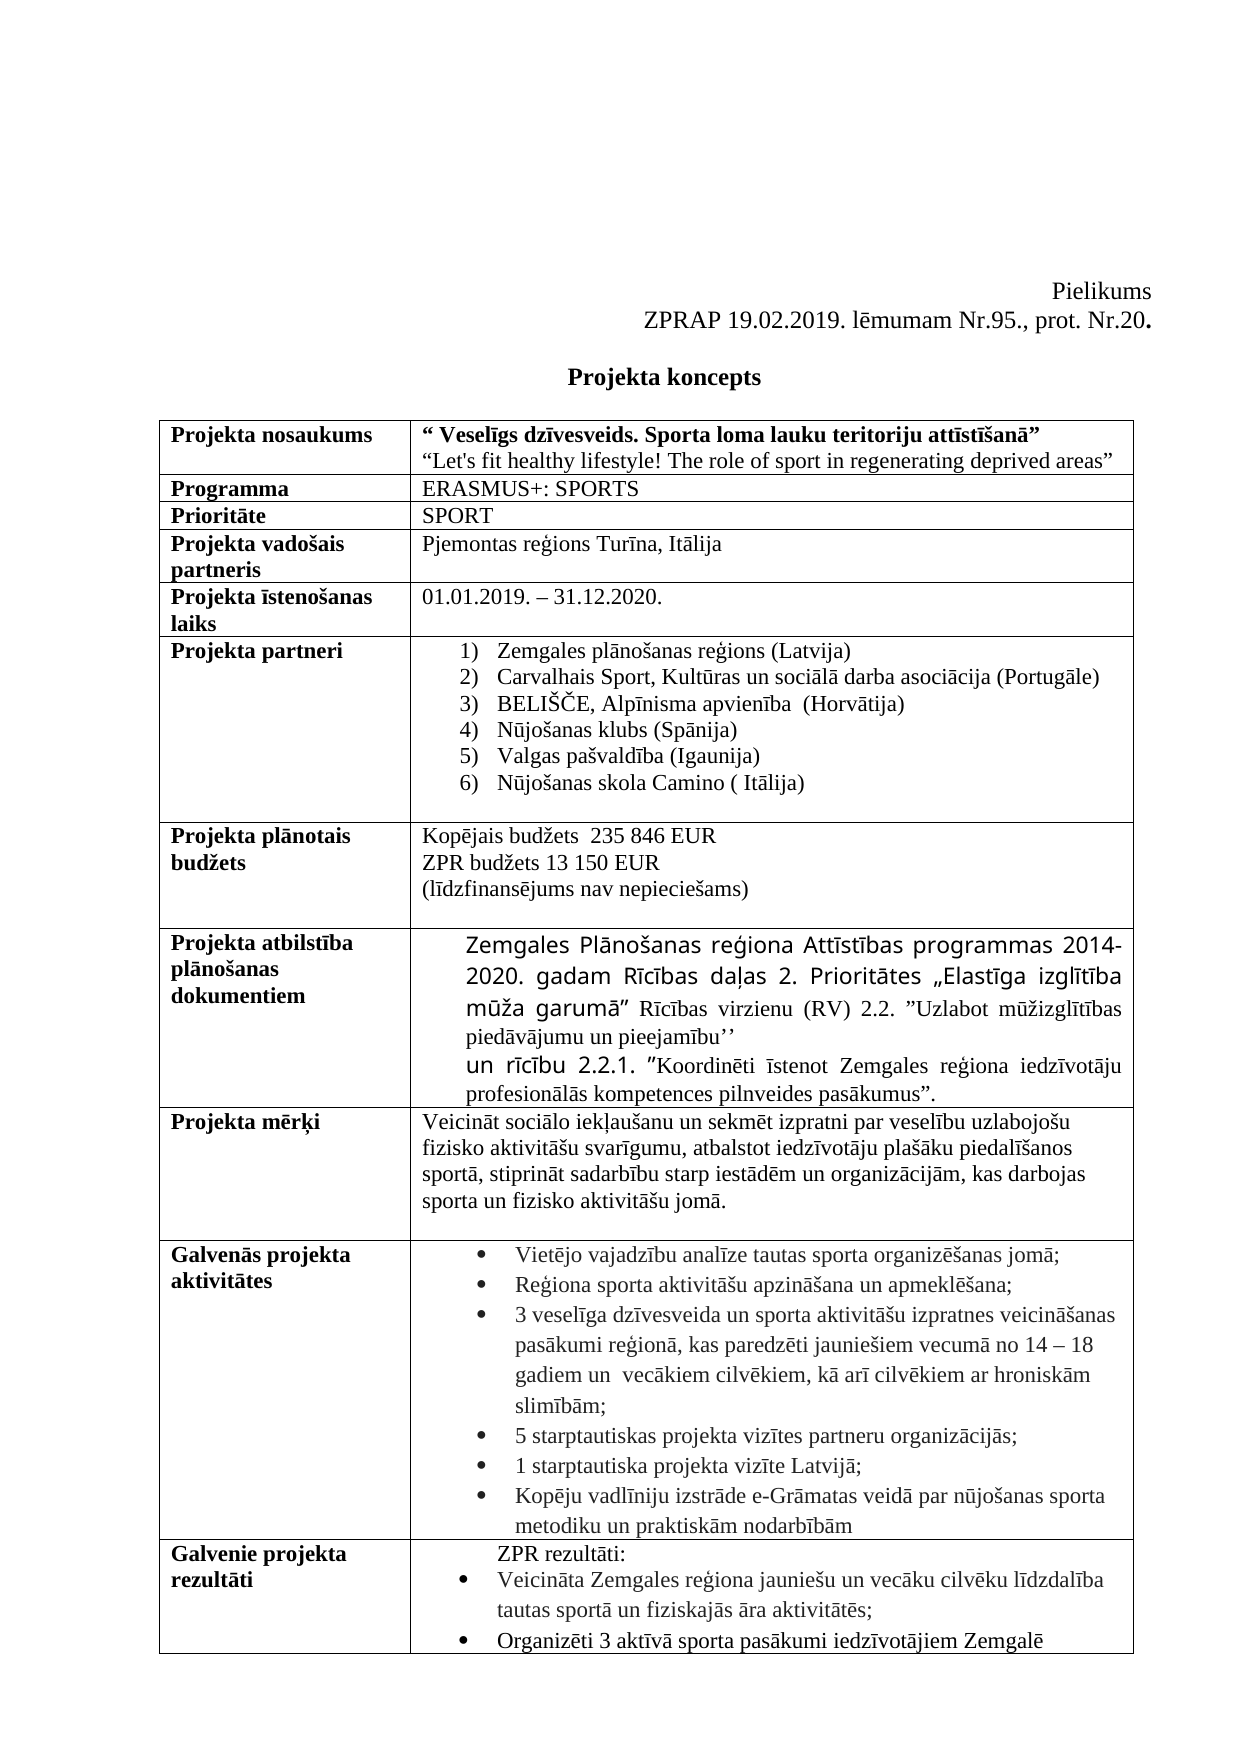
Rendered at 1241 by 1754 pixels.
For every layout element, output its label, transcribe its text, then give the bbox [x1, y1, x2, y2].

table_cell Kopējais budžets 235 846 EUR ZPR budžets 13 150 EUR (līdzfinansējums nav nepieciešams) [411, 823, 1133, 928]
table_header Projekta nosaukums [160, 421, 410, 474]
table_cell ERASMUS+: SPORTS [411, 475, 1133, 501]
text Pielikums [177, 276, 1152, 305]
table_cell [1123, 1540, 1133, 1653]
table_cell Zemgales Plānošanas reģiona Attīstības programmas 2014-2020. gadam Rīcības daļas 2. Prioritātes „Elastīga izglītība mūža garumā” Rīcības virzienu (RV) 2.2. ”Uzlabot mūžizglītības piedāvājumu un pieejamību’’ un rīcību 2.2.1. ”Koordinēti īstenot Zemgales reģiona iedzīvotāju profesionālās kompetences pilnveides pasākumus”. [411, 929, 1133, 1107]
text ZPRAP 19.02.2019. lēmumam Nr.95., prot. Nr.20. [177, 305, 1152, 334]
table_cell Programma [160, 475, 410, 501]
table_cell Projekta mērķi [160, 1108, 410, 1239]
table_cell Projekta partneri [160, 637, 410, 822]
table_cell 01.01.2019. – 31.12.2020. [411, 583, 1133, 636]
table_cell SPORT [411, 502, 1133, 528]
table_cell Galvenās projekta aktivitātes [160, 1241, 410, 1539]
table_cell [160, 1540, 410, 1653]
table_cell Projekta vadošais partneris [160, 530, 410, 582]
table_cell Projekta plānotais budžets [160, 823, 410, 928]
text Projekta koncepts [177, 362, 1152, 391]
table_cell Zemgales plānošanas reģions (Latvija) Carvalhais Sport, Kultūras un sociālā darba asociācija (Portugāle) BELIŠČE, Alpīnisma apvienība (Horvātija) Nūjošanas klubs (Spānija) Valgas pašvaldība (Igaunija) Nūjošanas skola Camino ( Itālija) [411, 637, 1133, 822]
table_cell Prioritāte [160, 502, 410, 528]
table_cell Pjemontas reģions Turīna, Itālija [411, 530, 1133, 582]
table_cell Projekta atbilstība plānošanas dokumentiem [160, 929, 410, 1107]
table_cell Projekta īstenošanas laiks [160, 583, 410, 636]
table_cell Vietējo vajadzību analīze tautas sporta organizēšanas jomā; Reģiona sporta aktivitāšu apzināšana un apmeklēšana; 3 veselīga dzīvesveida un sporta aktivitāšu izpratnes veicināšanas pasākumi reģionā, kas paredzēti jauniešiem vecumā no 14 – 18 gadiem un vecākiem cilvēkiem, kā arī cilvēkiem ar hroniskām slimībām; 5 starptautiskas projekta vizītes partneru organizācijās; 1 starptautiska projekta vizīte Latvijā; Kopēju vadlīniju izstrāde e-Grāmatas veidā par nūjošanas sporta metodiku un praktiskām nodarbībām [411, 1241, 515, 1539]
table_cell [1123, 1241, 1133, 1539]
table_cell Veicināt sociālo iekļaušanu un sekmēt izpratni par veselību uzlabojošu fizisko aktivitāšu svarīgumu, atbalstot iedzīvotāju plašāku piedalīšanos sportā, stiprināt sadarbību starp iestādēm un organizācijām, kas darbojas sporta un fizisko aktivitāšu jomā. [411, 1108, 1133, 1239]
table_header “ Veselīgs dzīvesveids. Sporta loma lauku teritoriju attīstīšanā” “Let's fit healthy lifestyle! The role of sport in regenerating deprived areas” [411, 421, 1133, 474]
